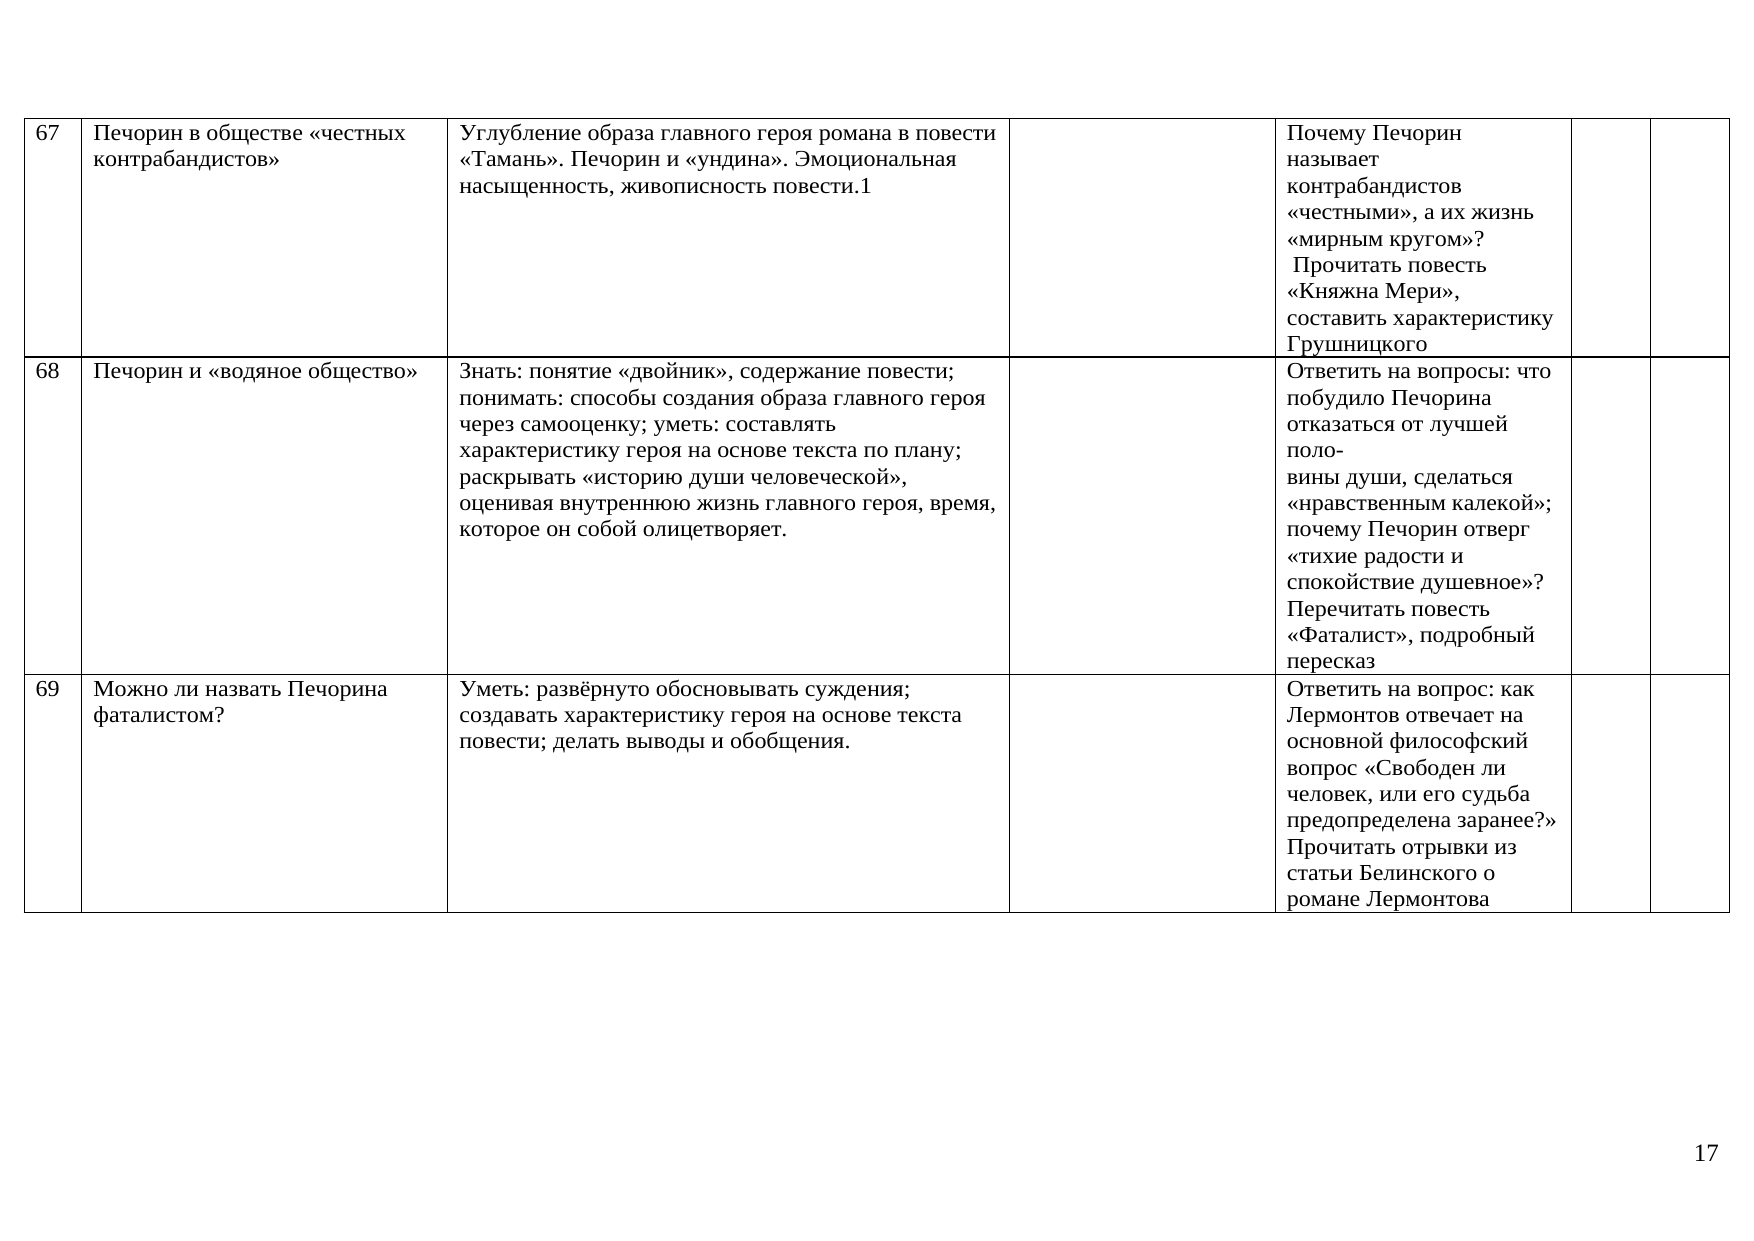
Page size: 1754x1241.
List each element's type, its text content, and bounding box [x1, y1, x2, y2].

table_cell [1572, 675, 1650, 912]
table_cell [1010, 119, 1275, 356]
table_cell [1572, 358, 1650, 674]
table_cell Ответить на вопросы: что побудило Печорина отказаться от лучшей поло- вины души, сделаться «нравственным калекой»; почему Печорин отверг «тихие радости и спокойствие душевное»? Перечитать повесть «Фаталист», подробный пересказ [1276, 358, 1571, 674]
table_cell [1651, 358, 1729, 674]
table_cell [1651, 675, 1729, 912]
table_cell [1010, 675, 1275, 912]
table_cell Углубление образа главного героя романа в повести «Тамань». Печорин и «ундина». Эмоциональная насыщенность, живописность повести.1 [448, 119, 1009, 356]
table_cell Почему Печорин называет контрабандистов «честными», а их жизнь «мирным кругом»? Прочитать повесть «Княжна Мери», составить характеристику Грушницкого [1276, 119, 1571, 356]
table_cell Уметь: развёрнуто обосновывать суждения; создавать характеристику героя на основе текста повести; делать выводы и обобщения. [448, 675, 1009, 912]
table_cell 69 [25, 675, 81, 912]
table_cell [1651, 119, 1729, 356]
table_cell [1572, 119, 1650, 356]
table_cell Знать: понятие «двойник», содержание повести; понимать: способы создания образа главного героя через самооценку; уметь: составлять характеристику героя на основе текста по плану; раскрывать «историю души человеческой», оценивая внутреннюю жизнь главного героя, время, которое он собой олицетворяет. [448, 358, 1009, 674]
table_cell 68 [25, 358, 81, 674]
table_cell Можно ли назвать Печорина фаталистом? [82, 675, 447, 912]
table_cell Ответить на вопрос: как Лермонтов отвечает на основной философский вопрос «Свободен ли человек, или его судьба предопределена заранее?» Прочитать отрывки из статьи Белинского о романе Лермонтова [1276, 675, 1571, 912]
table_cell 67 [25, 119, 81, 356]
table_cell Печорин и «водяное общество» [82, 358, 447, 674]
table_cell [1010, 358, 1275, 674]
table_cell Печорин в обществе «честных контрабандистов» [82, 119, 447, 356]
